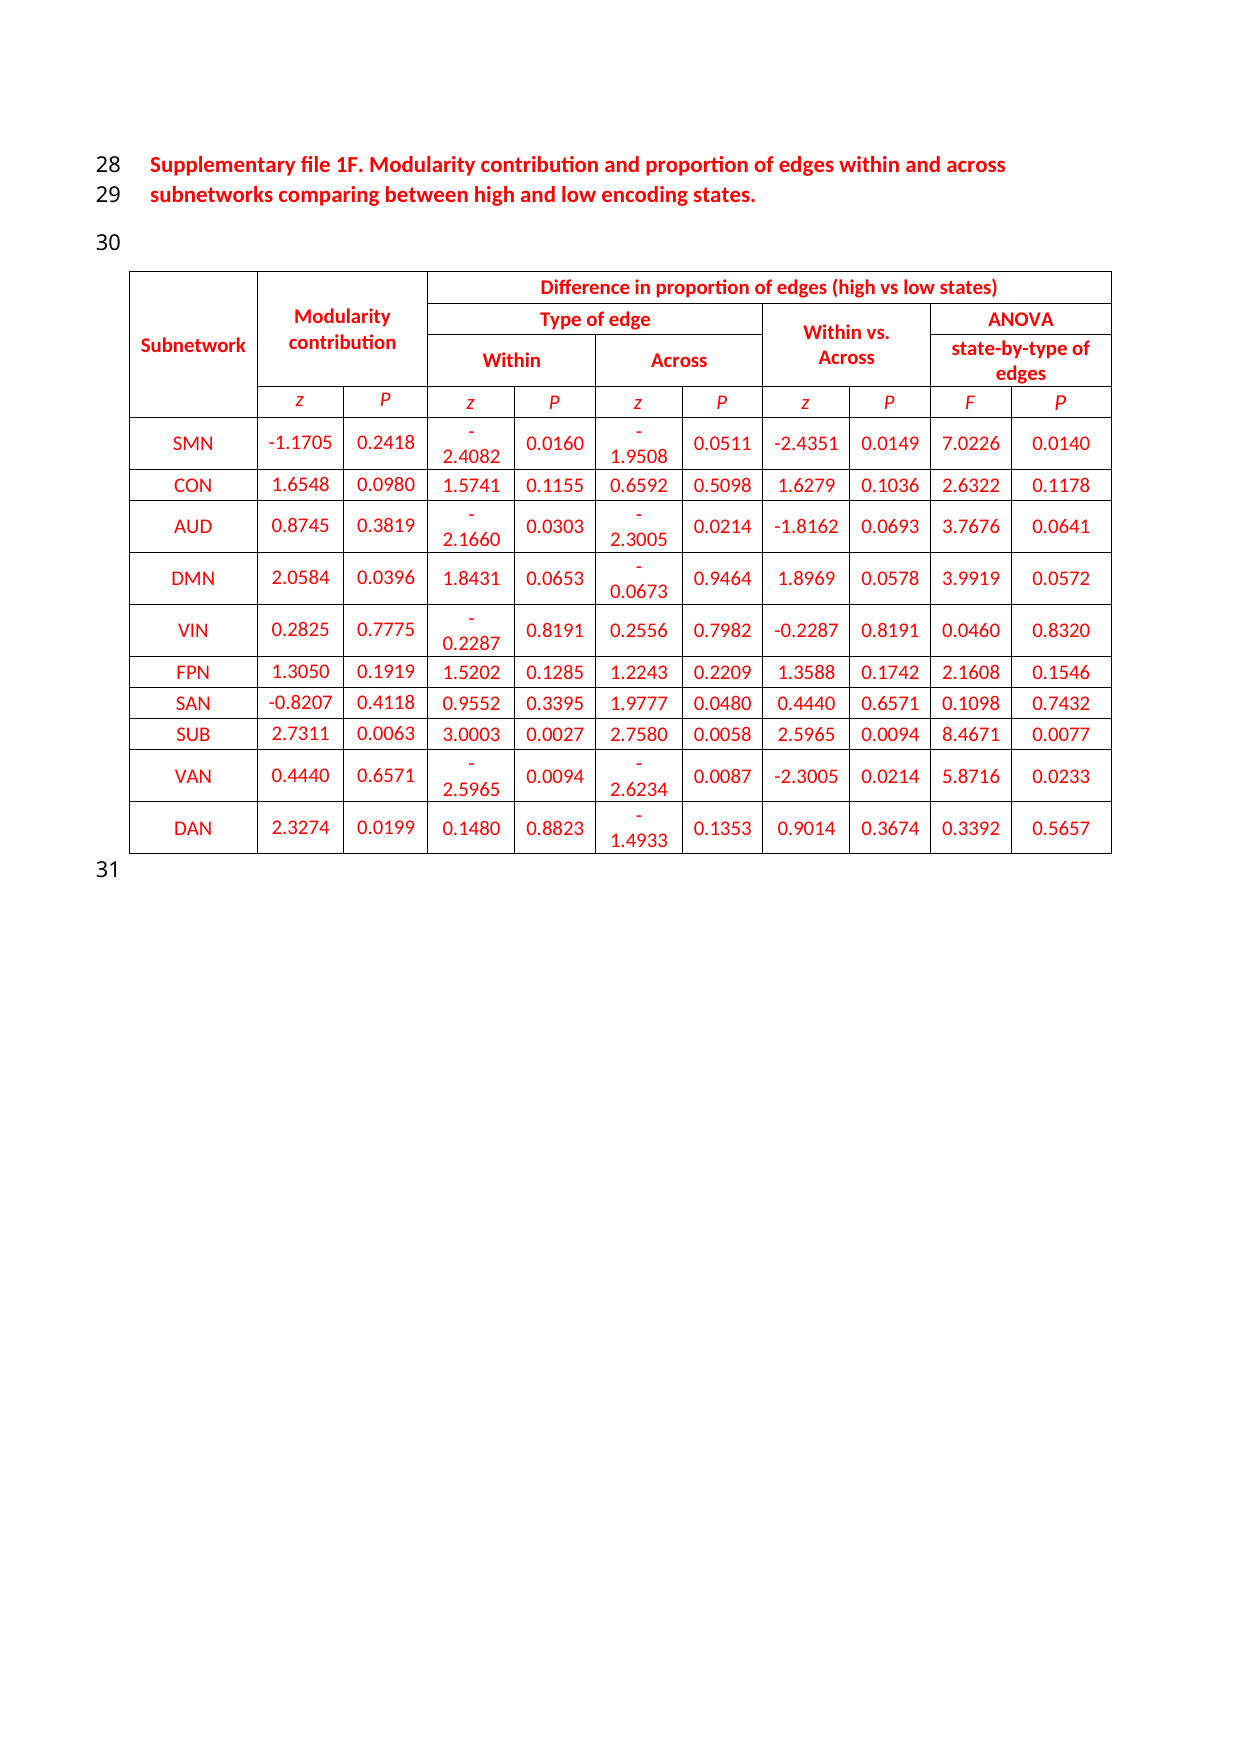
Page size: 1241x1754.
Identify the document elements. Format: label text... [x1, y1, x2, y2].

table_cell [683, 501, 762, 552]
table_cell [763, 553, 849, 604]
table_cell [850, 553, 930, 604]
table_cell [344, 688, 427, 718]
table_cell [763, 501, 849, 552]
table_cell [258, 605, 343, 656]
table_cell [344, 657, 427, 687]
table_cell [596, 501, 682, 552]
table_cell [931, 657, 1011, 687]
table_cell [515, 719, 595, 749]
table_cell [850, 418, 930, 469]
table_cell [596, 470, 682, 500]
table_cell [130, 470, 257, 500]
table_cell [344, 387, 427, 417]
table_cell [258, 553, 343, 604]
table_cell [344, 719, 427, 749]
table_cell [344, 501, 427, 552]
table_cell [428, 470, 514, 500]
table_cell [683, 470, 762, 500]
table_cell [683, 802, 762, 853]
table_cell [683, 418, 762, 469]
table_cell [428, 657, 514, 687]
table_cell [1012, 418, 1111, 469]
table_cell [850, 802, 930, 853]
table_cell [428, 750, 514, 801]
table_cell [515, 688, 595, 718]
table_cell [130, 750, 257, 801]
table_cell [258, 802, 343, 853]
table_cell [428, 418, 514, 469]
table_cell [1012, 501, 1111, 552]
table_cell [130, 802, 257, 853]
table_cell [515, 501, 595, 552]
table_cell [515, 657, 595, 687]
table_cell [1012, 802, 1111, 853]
text Supplementary file 1F. Modularity contribution and proportion of edges within and across subnetworks comparing between high and low encoding states. [150, 150, 1090, 208]
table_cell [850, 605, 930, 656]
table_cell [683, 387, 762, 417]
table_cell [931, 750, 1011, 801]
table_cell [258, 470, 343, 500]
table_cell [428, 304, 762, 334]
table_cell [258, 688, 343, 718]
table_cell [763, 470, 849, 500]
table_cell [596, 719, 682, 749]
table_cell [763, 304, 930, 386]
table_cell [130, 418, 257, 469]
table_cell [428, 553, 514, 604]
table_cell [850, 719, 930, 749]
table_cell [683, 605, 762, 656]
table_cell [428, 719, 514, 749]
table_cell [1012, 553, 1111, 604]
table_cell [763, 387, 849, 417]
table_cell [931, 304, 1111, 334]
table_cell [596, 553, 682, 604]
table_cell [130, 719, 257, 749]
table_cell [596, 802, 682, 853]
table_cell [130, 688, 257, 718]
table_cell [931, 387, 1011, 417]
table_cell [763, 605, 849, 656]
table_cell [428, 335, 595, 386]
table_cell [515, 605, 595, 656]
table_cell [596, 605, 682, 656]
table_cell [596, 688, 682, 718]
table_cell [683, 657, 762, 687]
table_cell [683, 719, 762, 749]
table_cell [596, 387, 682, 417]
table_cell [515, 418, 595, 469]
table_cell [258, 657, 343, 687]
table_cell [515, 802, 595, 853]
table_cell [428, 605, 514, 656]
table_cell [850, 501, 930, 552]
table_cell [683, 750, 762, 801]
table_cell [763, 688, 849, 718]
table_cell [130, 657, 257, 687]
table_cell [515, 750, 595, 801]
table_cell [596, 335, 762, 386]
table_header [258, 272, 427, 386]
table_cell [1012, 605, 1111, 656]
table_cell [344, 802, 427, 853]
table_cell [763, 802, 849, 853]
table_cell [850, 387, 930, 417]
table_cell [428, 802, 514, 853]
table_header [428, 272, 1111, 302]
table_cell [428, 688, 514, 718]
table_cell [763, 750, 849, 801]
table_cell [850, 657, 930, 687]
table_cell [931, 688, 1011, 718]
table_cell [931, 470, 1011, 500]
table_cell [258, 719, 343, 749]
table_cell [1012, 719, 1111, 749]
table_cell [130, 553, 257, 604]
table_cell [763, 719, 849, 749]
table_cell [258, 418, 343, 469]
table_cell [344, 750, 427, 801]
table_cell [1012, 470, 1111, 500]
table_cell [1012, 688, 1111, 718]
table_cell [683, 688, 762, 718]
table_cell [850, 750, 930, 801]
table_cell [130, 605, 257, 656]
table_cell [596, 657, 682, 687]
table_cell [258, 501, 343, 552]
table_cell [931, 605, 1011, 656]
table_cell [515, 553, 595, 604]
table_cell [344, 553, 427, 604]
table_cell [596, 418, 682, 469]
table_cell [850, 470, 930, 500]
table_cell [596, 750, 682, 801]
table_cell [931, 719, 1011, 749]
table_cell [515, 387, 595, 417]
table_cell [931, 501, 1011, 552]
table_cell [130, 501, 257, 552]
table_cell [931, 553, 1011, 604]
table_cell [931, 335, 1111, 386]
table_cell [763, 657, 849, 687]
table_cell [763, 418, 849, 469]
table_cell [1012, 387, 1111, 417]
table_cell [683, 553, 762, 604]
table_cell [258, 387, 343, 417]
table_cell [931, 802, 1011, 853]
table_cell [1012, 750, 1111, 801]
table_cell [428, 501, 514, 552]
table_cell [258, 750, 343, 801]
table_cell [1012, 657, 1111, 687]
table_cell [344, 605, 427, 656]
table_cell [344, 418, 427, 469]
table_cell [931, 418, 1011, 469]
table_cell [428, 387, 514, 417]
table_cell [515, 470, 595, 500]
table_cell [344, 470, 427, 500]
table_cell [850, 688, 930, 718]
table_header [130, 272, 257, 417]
